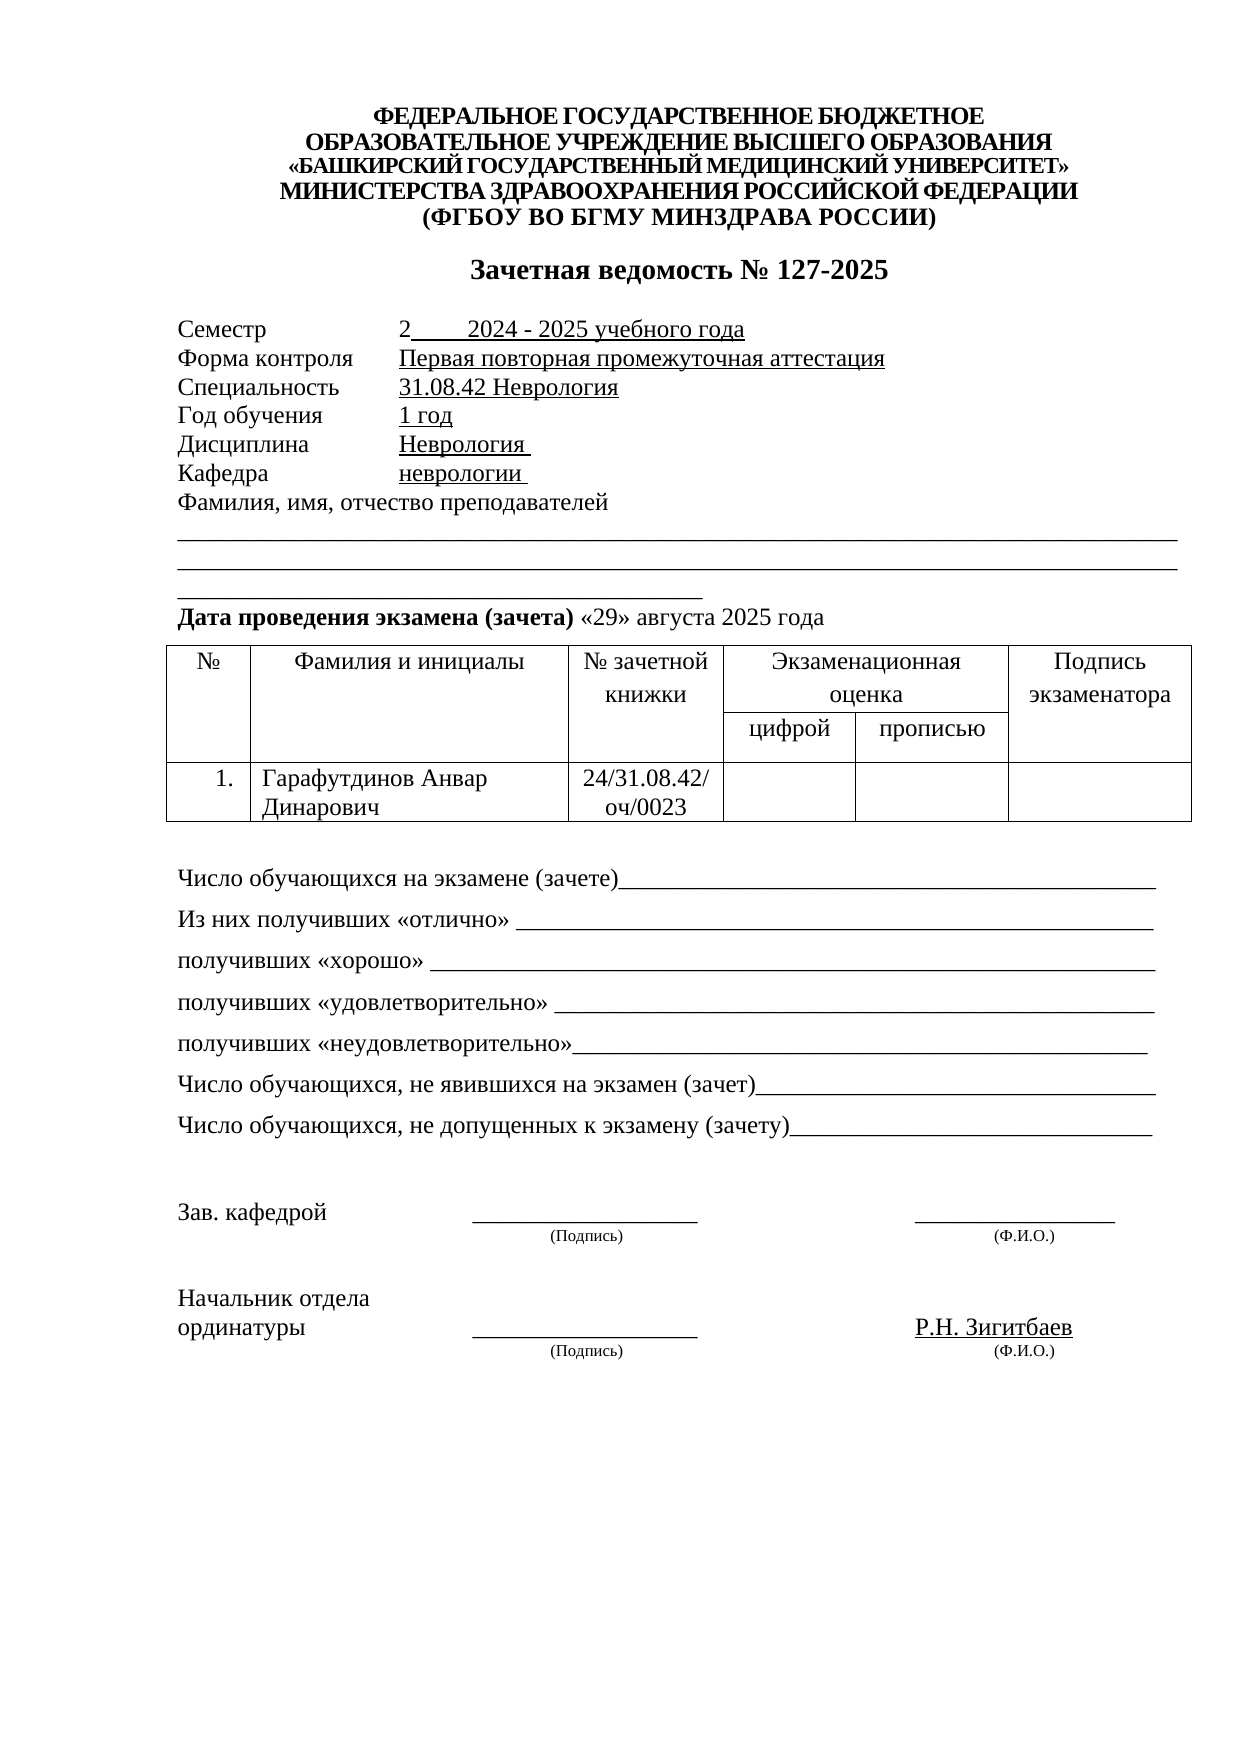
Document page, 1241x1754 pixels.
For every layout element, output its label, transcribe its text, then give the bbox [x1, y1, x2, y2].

text получивших «неудовлетворительно»______________________________________________ [177, 1028, 1181, 1057]
table_header Экзаменационная оценка [724, 646, 1008, 712]
text (ФГБОУ ВО БГМУ МИНЗДРАВА РОССИИ) [177, 204, 1181, 230]
table_cell 24/31.08.42/оч/0023 [569, 763, 723, 821]
subtitle МИНИСТЕРСТВА ЗДРАВООХРАНЕНИЯ РОССИЙСКОЙ ФЕДЕРАЦИИ [177, 179, 1181, 204]
table_header Подпись экзаменатора [1009, 646, 1191, 762]
table_cell [1009, 763, 1191, 821]
text получивших «удовлетворительно» ________________________________________________ [177, 987, 1181, 1015]
table_header № зачетной книжки [569, 646, 723, 762]
text Число обучающихся на экзамене (зачете)___________________________________________ [177, 863, 1181, 892]
subtitle «БАШКИРСКИЙ ГОСУДАРСТВЕННЫЙ МЕДИЦИНСКИЙ УНИВЕРСИТЕТ» [177, 155, 1181, 179]
text Форма контроля Первая повторная промежуточная аттестация [177, 343, 1181, 372]
text Дата проведения экзамена (зачета) «29» августа 2025 года [177, 602, 1181, 631]
subtitle ОБРАЗОВАТЕЛЬНОЕ УЧРЕЖДЕНИЕ ВЫСШЕГО ОБРАЗОВАНИЯ [177, 129, 1181, 155]
table_cell Гарафутдинов Анвар Динарович [251, 763, 568, 821]
table_header Фамилия и инициалы [251, 646, 568, 762]
table_cell [167, 763, 250, 821]
table_cell прописью [856, 713, 1008, 762]
subtitle ФЕДЕРАЛЬНОЕ ГОСУДАРСТВЕННОЕ БЮДЖЕТНОЕ [177, 103, 1181, 129]
text получивших «хорошо» __________________________________________________________ [177, 945, 1181, 974]
text Из них получивших «отлично» ___________________________________________________ [177, 904, 1181, 933]
text Специальность 31.08.42 Неврология [177, 372, 1181, 401]
text Зачетная ведомость № 127-2025 [177, 252, 1181, 286]
text (Подпись) (Ф.И.О.) [177, 1225, 1181, 1244]
text Фамилия, имя, отчество преподавателей __________________________________________________________________________________________________________________________________________________________________________________________________________ [177, 487, 1181, 602]
text Год обучения 1 год [177, 401, 1181, 429]
table_header № [167, 646, 250, 762]
text Кафедра неврологии [177, 458, 1181, 487]
text Число обучающихся, не явившихся на экзамен (зачет)________________________________ [177, 1069, 1181, 1098]
table_cell [856, 763, 1008, 821]
text Дисциплина Неврология [177, 429, 1181, 458]
text Начальник отдела [177, 1283, 1181, 1312]
table_cell [724, 763, 855, 821]
text (Подпись) (Ф.И.О.) [177, 1340, 1181, 1359]
text Семестр 2 2024 - 2025 учебного года [177, 314, 1181, 343]
text Число обучающихся, не допущенных к экзамену (зачету)_____________________________ [177, 1110, 1181, 1139]
text Зав. кафедрой __________________ ________________ [177, 1197, 1181, 1225]
text ординатуры __________________ Р.Н. Зигитбаев [177, 1312, 1181, 1340]
table_cell цифрой [724, 713, 855, 762]
